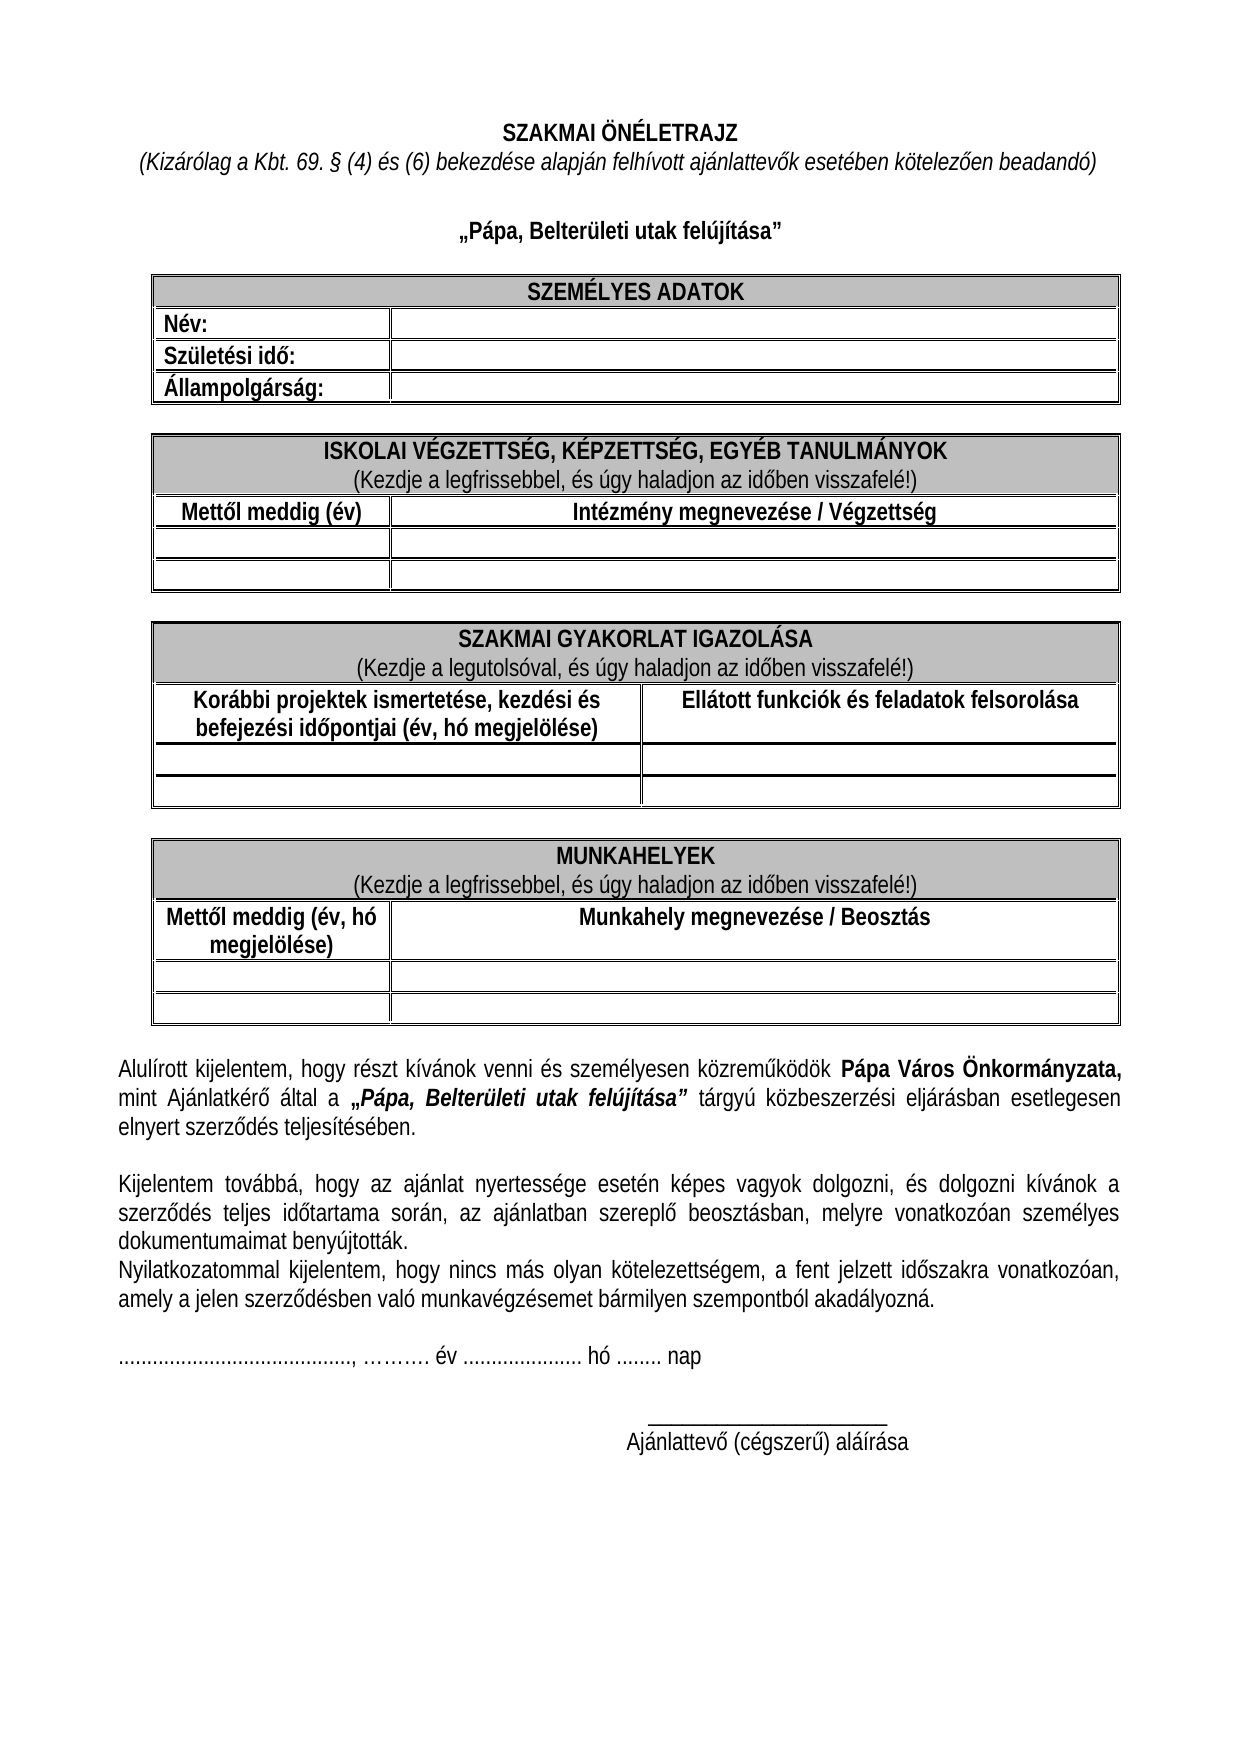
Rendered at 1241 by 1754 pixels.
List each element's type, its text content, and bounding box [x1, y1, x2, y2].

text Nyilatkozatommal kijelentem, hogy nincs más olyan kötelezettségem, a fent jelzett időszakra vonatkozóan, amely a jelen szerződésben való munkavégzésemet bármilyen szempontból akadályozná. [118, 1255, 1122, 1312]
table_cell [642, 774, 1118, 806]
text (Kizárólag a Kbt. 69. § (4) és (6) bekezdése alapján felhívott ajánlattevők esetében kötelezően beadandó) [118, 147, 1122, 175]
table_cell Mettől meddig (év, hó megjelölése) [154, 898, 389, 959]
table_cell [391, 991, 1119, 1022]
table_cell [643, 742, 1118, 774]
table_cell [391, 369, 1118, 401]
text Alulírott kijelentem, hogy részt kívánok venni és személyesen közreműködök Pápa Város Önkormányzata, mint Ajánlatkérő által a „Pápa, Belterületi utak felújítása” tárgyú közbeszerzési eljárásban esetlegesen elnyert szerződés teljesítésében. [118, 1054, 1122, 1140]
table_cell Születési idő: [154, 338, 389, 369]
table_cell Korábbi projektek ismertetése, kezdési és befejezési időpontjai (év, hó megjelölése) [152, 682, 642, 742]
table_cell Munkahely megnevezése / Beosztás [392, 898, 1118, 959]
table_header SZEMÉLYES ADATOK [154, 277, 1118, 306]
table_cell Intézmény megnevezése / Végzettség [392, 494, 1118, 525]
text „Pápa, Belterületi utak felújítása” [118, 216, 1122, 245]
text szakmai önéletrajz [118, 118, 1122, 147]
table_cell [391, 959, 1119, 991]
table_cell [392, 338, 1118, 369]
table_cell [391, 557, 1118, 589]
table_cell [154, 742, 640, 774]
table_header SZAKMAI GYAkorlat Igazolása (Kezdje a legutolsóval, és úgy haladjon az időben visszafelé!) [154, 624, 1118, 682]
table_cell [154, 774, 642, 806]
table_cell [392, 525, 1118, 557]
table_header ISKOLAI VÉGZETTSÉG, KÉPZETTSÉG, EGYÉB TANULMÁNYOK (Kezdje a legfrissebbel, és úgy haladjon az időben visszafelé!) [154, 437, 1118, 493]
text Ajánlattevő (cégszerű) aláírása [118, 1427, 1122, 1455]
table_cell [154, 525, 389, 557]
text Kijelentem továbbá, hogy az ajánlat nyertessége esetén képes vagyok dolgozni, és dolgozni kívánok a szerződés teljes időtartama során, az ajánlatban szereplő beosztásban, melyre vonatkozóan személyes dokumentumaimat benyújtották. [118, 1169, 1122, 1255]
table_cell Mettől meddig (év) [154, 494, 389, 525]
table_cell Név: [152, 306, 391, 337]
table_cell Állampolgárság: [154, 369, 391, 401]
table_cell [152, 959, 391, 991]
table_cell Ellátott funkciók és feladatok felsorolása [642, 682, 1119, 742]
table_header MUNKAHELYEK (Kezdje a legfrissebbel, és úgy haladjon az időben visszafelé!) [154, 841, 1118, 898]
text _____________________ [118, 1398, 1122, 1427]
table_cell [152, 991, 391, 1022]
table_cell [391, 306, 1119, 337]
table_cell [154, 557, 391, 589]
text ........................................., ………. év ..................... hó ........ nap [118, 1341, 1122, 1369]
